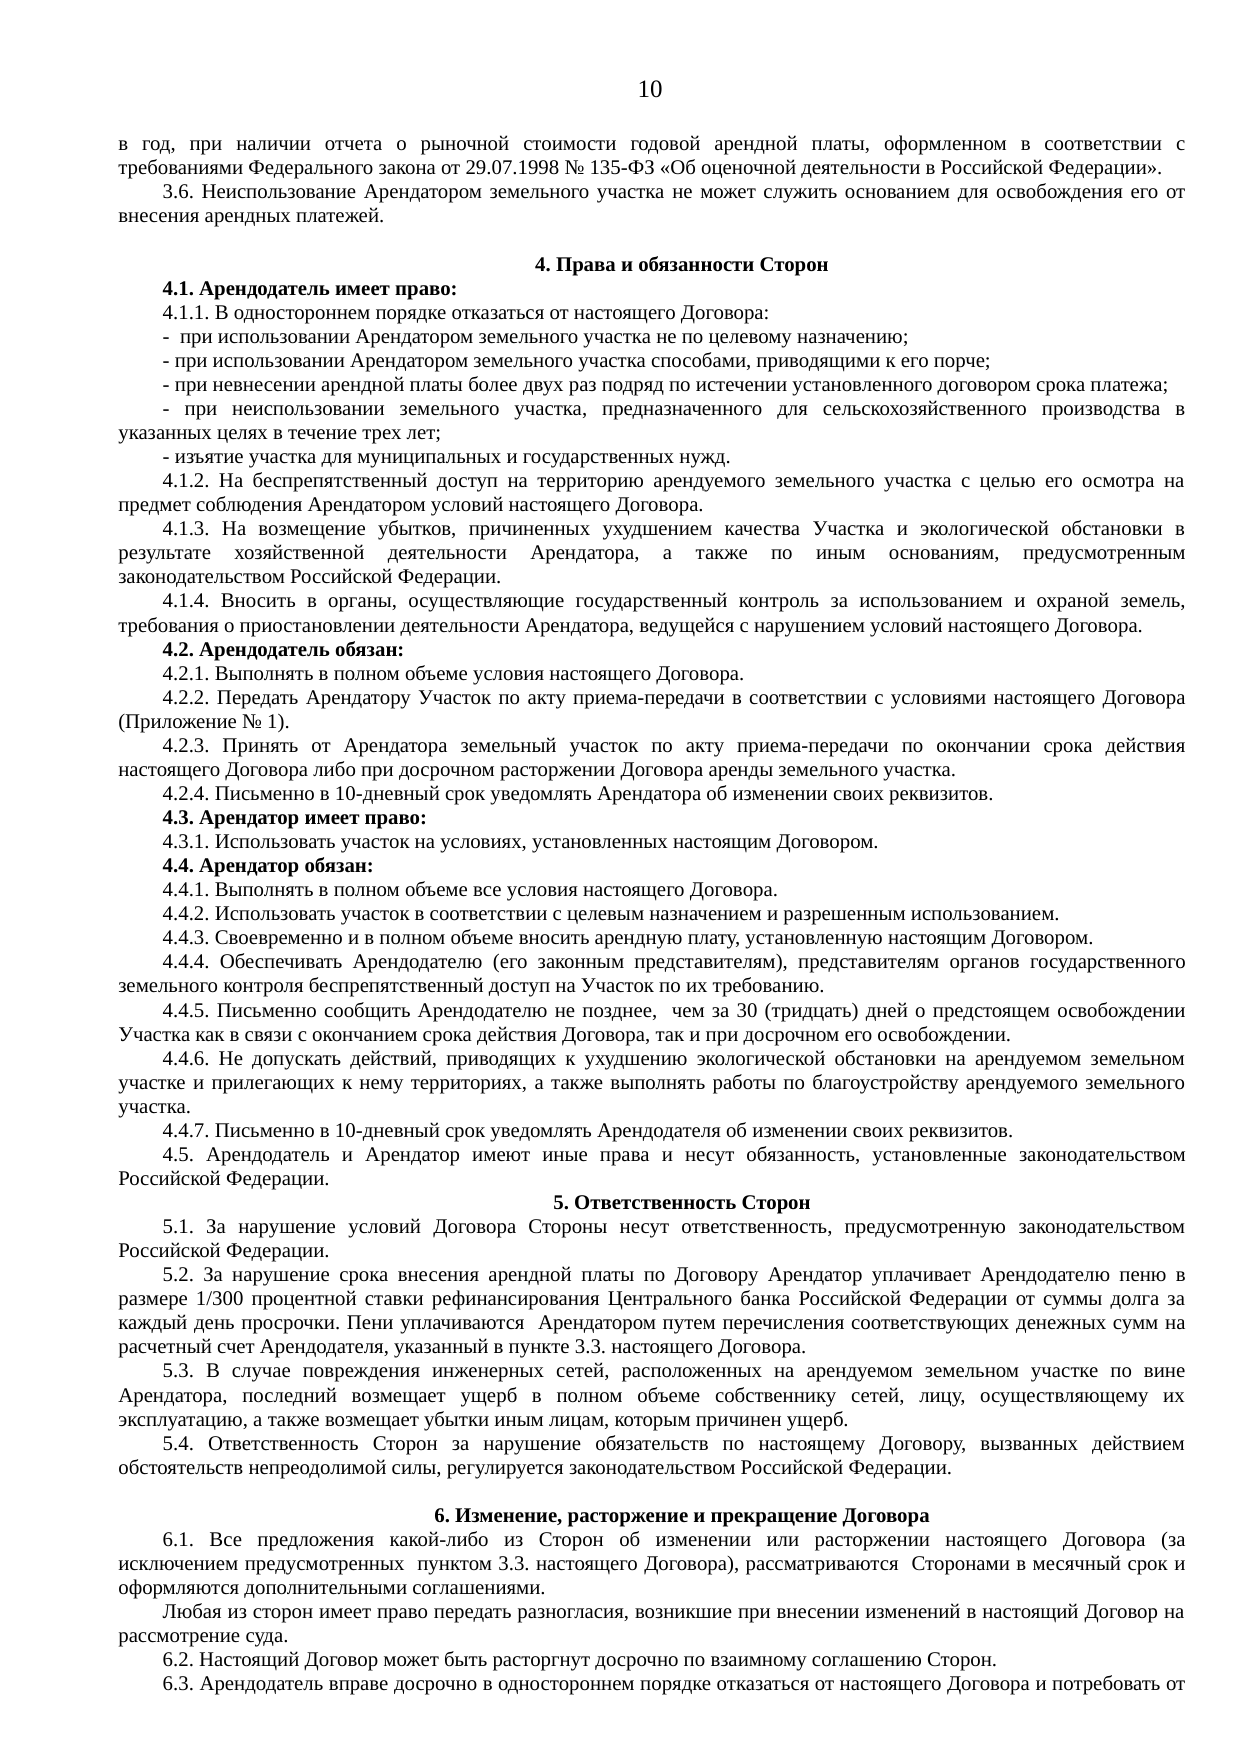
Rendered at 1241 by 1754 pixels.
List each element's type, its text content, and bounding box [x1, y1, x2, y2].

text 6. Изменение, расторжение и прекращение Договора [118, 1503, 1187, 1527]
text - при использовании Арендатором земельного участка не по целевому назначению; [118, 324, 1187, 348]
text 4.2.1. Выполнять в полном объеме условия настоящего Договора. [118, 661, 1187, 685]
text 4.4.5. Письменно сообщить Арендодателю не позднее, чем за 30 (тридцать) дней о предстоящем освобождении Участка как в связи с окончанием срока действия Договора, так и при досрочном его освобождении. [118, 997, 1187, 1046]
text 4.2.4. Письменно в 10-дневный срок уведомлять Арендатора об изменении своих реквизитов. [118, 781, 1187, 805]
text 4.1.3. На возмещение убытков, причиненных ухудшением качества Участка и экологической обстановки в результате хозяйственной деятельности Арендатора, а также по иным основаниям, предусмотренным законодательством Российской Федерации. [118, 516, 1187, 588]
text Любая из сторон имеет право передать разногласия, возникшие при внесении изменений в настоящий Договор на рассмотрение суда. [118, 1599, 1187, 1647]
text 4.4.4. Обеспечивать Арендодателю (его законным представителям), представителям органов государственного земельного контроля беспрепятственный доступ на Участок по их требованию. [118, 949, 1187, 997]
text - при использовании Арендатором земельного участка способами, приводящими к его порче; [118, 348, 1187, 372]
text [118, 131, 1187, 179]
text 4.4. Арендатор обязан: [118, 853, 1187, 877]
text 4. Права и обязанности Сторон [118, 252, 1187, 276]
text 3.6. Неиспользование Арендатором земельного участка не может служить основанием для освобождения его от внесения арендных платежей. [118, 179, 1187, 227]
text 4.4.2. Использовать участок в соответствии с целевым назначением и разрешенным использованием. [118, 901, 1187, 925]
text 4.5. Арендодатель и Арендатор имеют иные права и несут обязанность, установленные законодательством Российской Федерации. [118, 1142, 1187, 1190]
text - при невнесении арендной платы более двух раз подряд по истечении установленного договором срока платежа; [118, 372, 1187, 396]
text 4.2. Арендодатель обязан: [118, 637, 1187, 661]
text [118, 1671, 1187, 1695]
text 4.3. Арендатор имеет право: [118, 805, 1187, 829]
text 4.2.3. Принять от Арендатора земельный участок по акту приема-передачи по окончании срока действия настоящего Договора либо при досрочном расторжении Договора аренды земельного участка. [118, 733, 1187, 781]
text 4.1.4. Вносить в органы, осуществляющие государственный контроль за использованием и охраной земель, требования о приостановлении деятельности Арендатора, ведущейся с нарушением условий настоящего Договора. [118, 588, 1187, 637]
text 4.1.1. В одностороннем порядке отказаться от настоящего Договора: [118, 300, 1187, 324]
text 4.1. Арендодатель имеет право: [118, 276, 1187, 300]
text - изъятие участка для муниципальных и государственных нужд. [118, 444, 1187, 468]
text 4.4.6. Не допускать действий, приводящих к ухудшению экологической обстановки на арендуемом земельном участке и прилегающих к нему территориях, а также выполнять работы по благоустройству арендуемого земельного участка. [118, 1046, 1187, 1118]
text 6.1. Все предложения какой-либо из Сторон об изменении или расторжении настоящего Договора (за исключением предусмотренных пунктом 3.3. настоящего Договора), рассматриваются Сторонами в месячный срок и оформляются дополнительными соглашениями. [118, 1527, 1187, 1599]
text 5.3. В случае повреждения инженерных сетей, расположенных на арендуемом земельном участке по вине Арендатора, последний возмещает ущерб в полном объеме собственнику сетей, лицу, осуществляющему их эксплуатацию, а также возмещает убытки иным лицам, которым причинен ущерб. [118, 1358, 1187, 1431]
text 6.2. Настоящий Договор может быть расторгнут досрочно по взаимному соглашению Сторон. [118, 1647, 1187, 1671]
text 5. Ответственность Сторон [118, 1190, 1187, 1214]
text 5.1. За нарушение условий Договора Стороны несут ответственность, предусмотренную законодательством Российской Федерации. [118, 1214, 1187, 1262]
text 4.4.1. Выполнять в полном объеме все условия настоящего Договора. [118, 877, 1187, 901]
text 4.4.3. Своевременно и в полном объеме вносить арендную плату, установленную настоящим Договором. [118, 925, 1187, 949]
text 4.4.7. Письменно в 10-дневный срок уведомлять Арендодателя об изменении своих реквизитов. [118, 1118, 1187, 1142]
text 4.2.2. Передать Арендатору Участок по акту приема-передачи в соответствии с условиями настоящего Договора (Приложение № 1). [118, 685, 1187, 733]
text 5.2. За нарушение срока внесения арендной платы по Договору Арендатор уплачивает Арендодателю пеню в размере 1/300 процентной ставки рефинансирования Центрального банка Российской Федерации от суммы долга за каждый день просрочки. Пени уплачиваются Арендатором путем перечисления соответствующих денежных сумм на расчетный счет Арендодателя, указанный в пункте 3.3. настоящего Договора. [118, 1262, 1187, 1358]
text 4.1.2. На беспрепятственный доступ на территорию арендуемого земельного участка с целью его осмотра на предмет соблюдения Арендатором условий настоящего Договора. [118, 468, 1187, 516]
text - при неиспользовании земельного участка, предназначенного для сельскохозяйственного производства в указанных целях в течение трех лет; [118, 396, 1187, 444]
text 4.3.1. Использовать участок на условиях, установленных настоящим Договором. [118, 829, 1187, 853]
text 5.4. Ответственность Сторон за нарушение обязательств по настоящему Договору, вызванных действием обстоятельств непреодолимой силы, регулируется законодательством Российской Федерации. [118, 1431, 1187, 1479]
